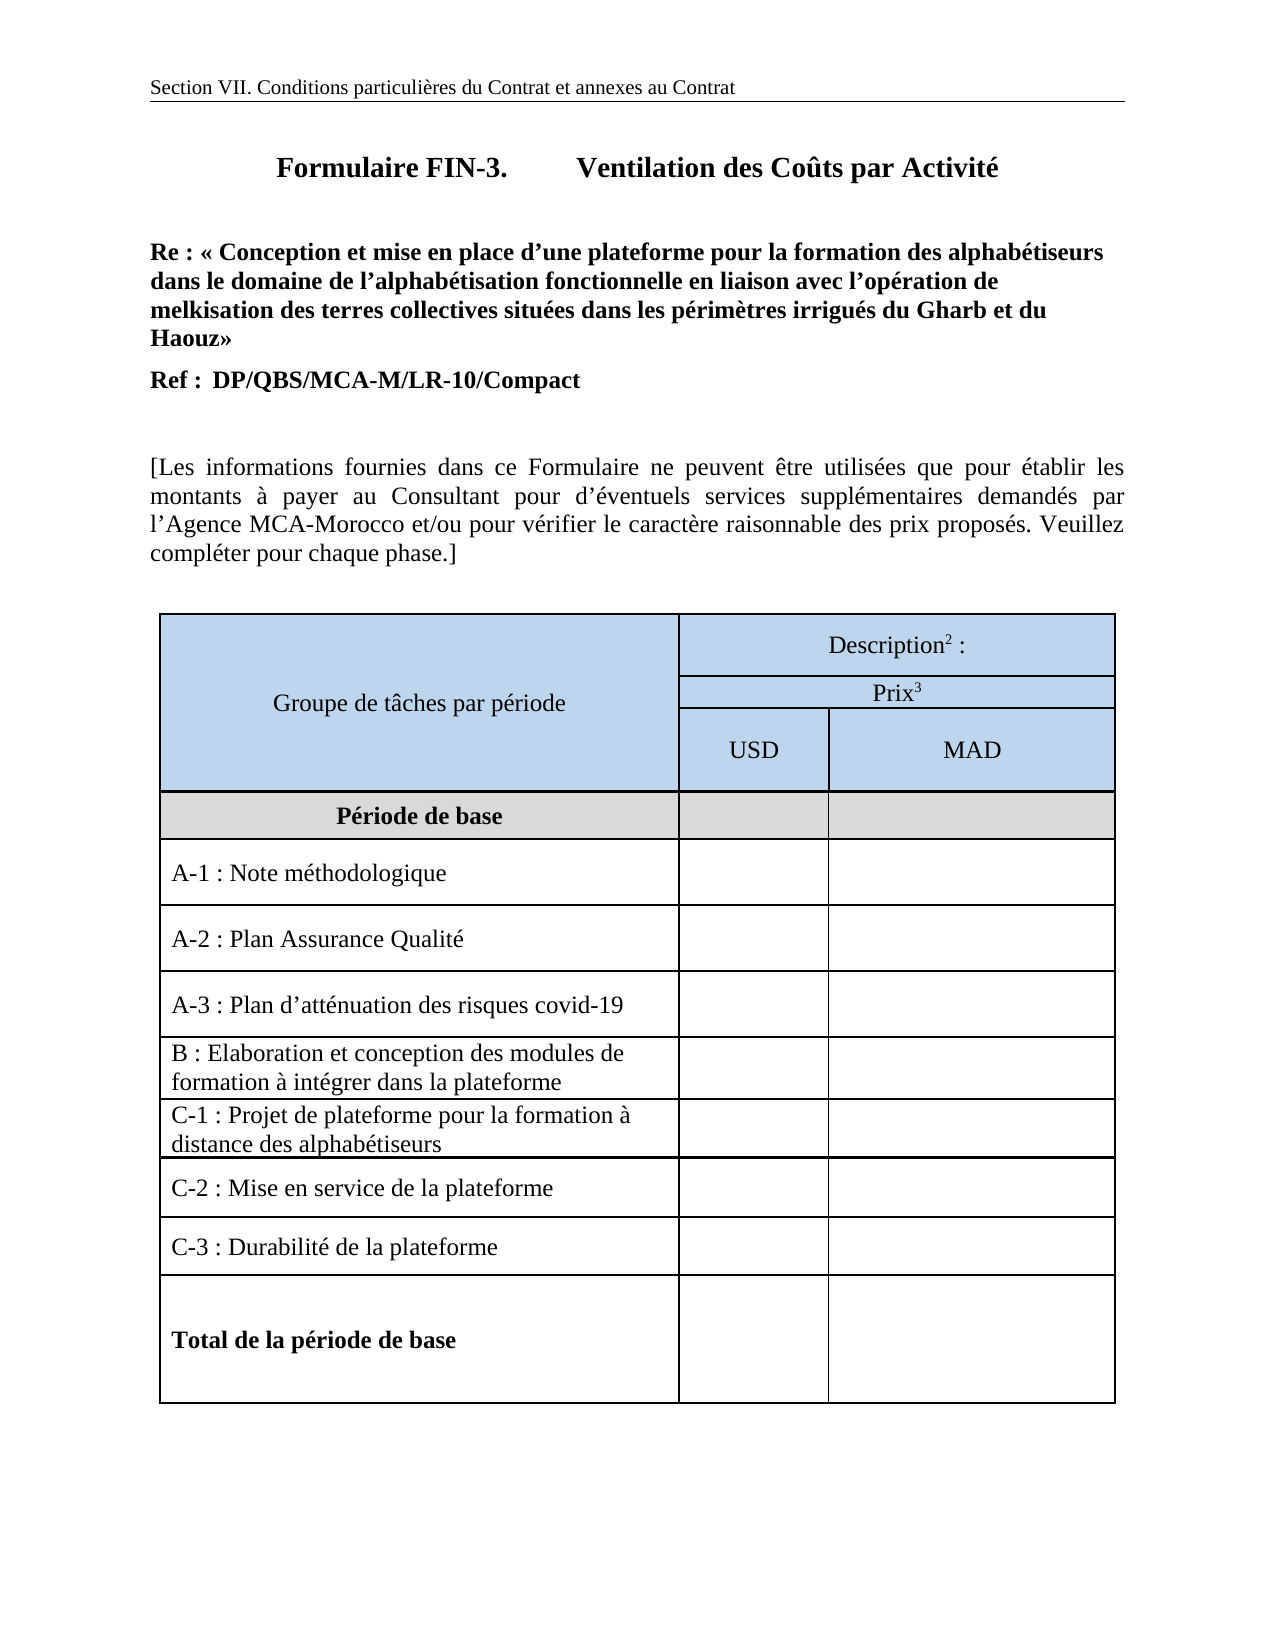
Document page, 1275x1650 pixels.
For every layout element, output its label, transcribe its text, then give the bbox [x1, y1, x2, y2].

table_cell [680, 1159, 828, 1216]
table_cell Total de la période de base [161, 1276, 678, 1402]
table_cell [829, 1218, 1114, 1274]
table_cell [680, 1038, 828, 1098]
table_cell [680, 972, 828, 1036]
table_cell B : Elaboration et conception des modules de formation à intégrer dans la plateforme [161, 1038, 678, 1098]
table_cell USD [680, 709, 828, 790]
table_cell [680, 840, 828, 904]
table_cell [829, 1100, 1114, 1156]
table_cell Période de base [161, 793, 678, 838]
table_cell [680, 1100, 828, 1156]
table_cell A-3 : Plan d’atténuation des risques covid-19 [161, 972, 678, 1036]
table_header Groupe de tâches par période [161, 615, 678, 790]
table_cell C-3 : Durabilité de la plateforme [161, 1218, 678, 1274]
table_cell [680, 906, 828, 970]
table_cell [829, 972, 1114, 1036]
table_cell C-1 : Projet de plateforme pour la formation à distance des alphabétiseurs [161, 1100, 678, 1156]
table_cell [829, 1276, 1114, 1402]
table_cell [829, 1038, 1114, 1098]
text Re : « Conception et mise en place d’une plateforme pour la formation des alphabétiseurs dans le domaine de l’alphabétisation fonctionnelle en liaison avec l’opération de melkisation des terres collectives situées dans les périmètres irrigués du Gharb et du Haouz» [150, 237, 1125, 352]
table_cell A-2 : Plan Assurance Qualité [161, 906, 678, 970]
table_cell MAD [830, 709, 1114, 790]
table_cell [680, 1218, 828, 1274]
table_cell C-2 : Mise en service de la plateforme [161, 1159, 678, 1216]
table_cell [829, 840, 1114, 904]
table_cell Prix3 [680, 677, 1114, 707]
table_cell [680, 793, 828, 838]
table_cell A-1 : Note méthodologique [161, 840, 678, 904]
table_cell [680, 1276, 828, 1402]
text Ref : DP/QBS/MCA-M/LR-10/Compact [150, 365, 1125, 393]
table_header Description2 : [680, 615, 1114, 675]
table_cell [829, 1159, 1114, 1216]
text Formulaire FIN-3. Ventilation des Coûts par Activité [150, 150, 1125, 183]
table_cell [829, 906, 1114, 970]
table_cell [829, 793, 1114, 838]
text [Les informations fournies dans ce Formulaire ne peuvent être utilisées que pour établir les montants à payer au Consultant pour d’éventuels services supplémentaires demandés par l’Agence MCA-Morocco et/ou pour vérifier le caractère raisonnable des prix proposés. Veuillez compléter pour chaque phase.] [150, 452, 1125, 567]
